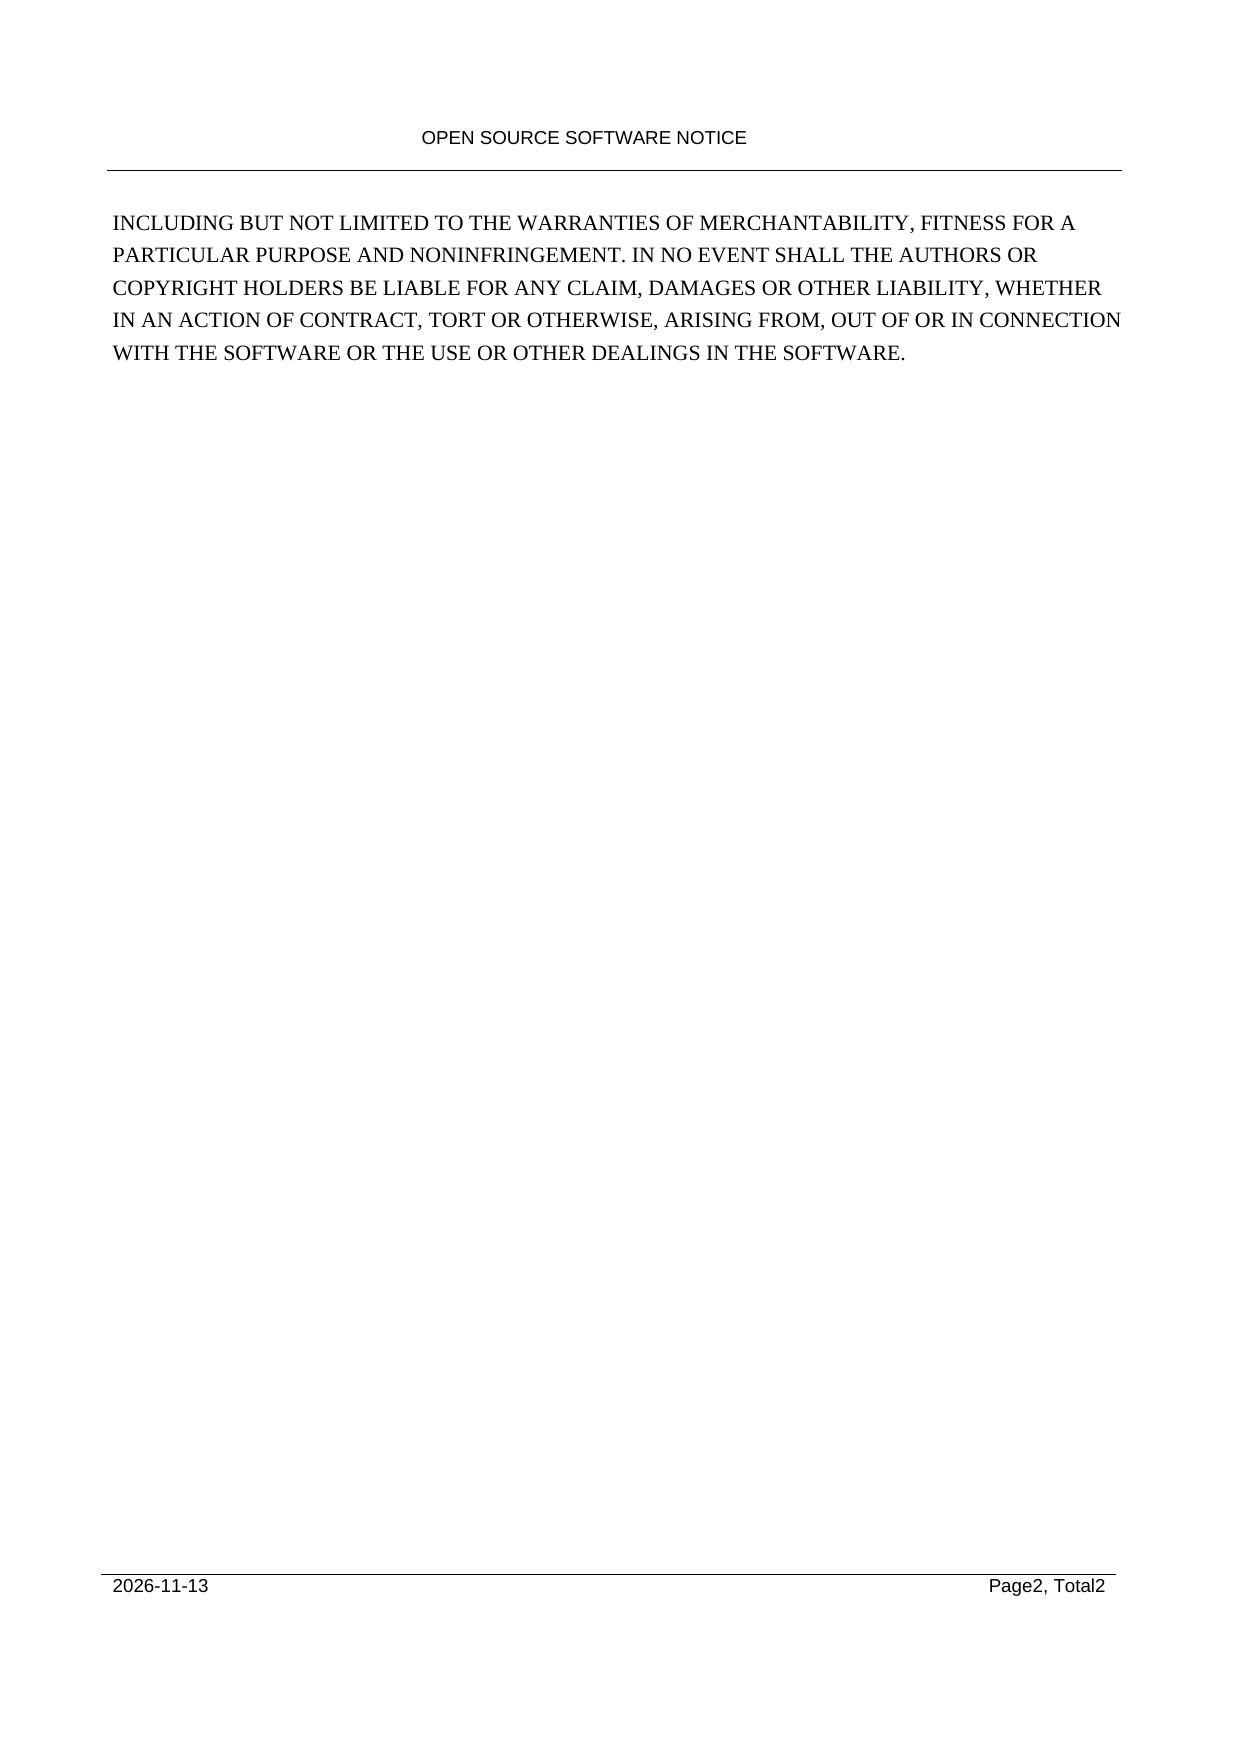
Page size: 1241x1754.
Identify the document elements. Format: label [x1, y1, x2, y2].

text [112, 206, 1128, 369]
